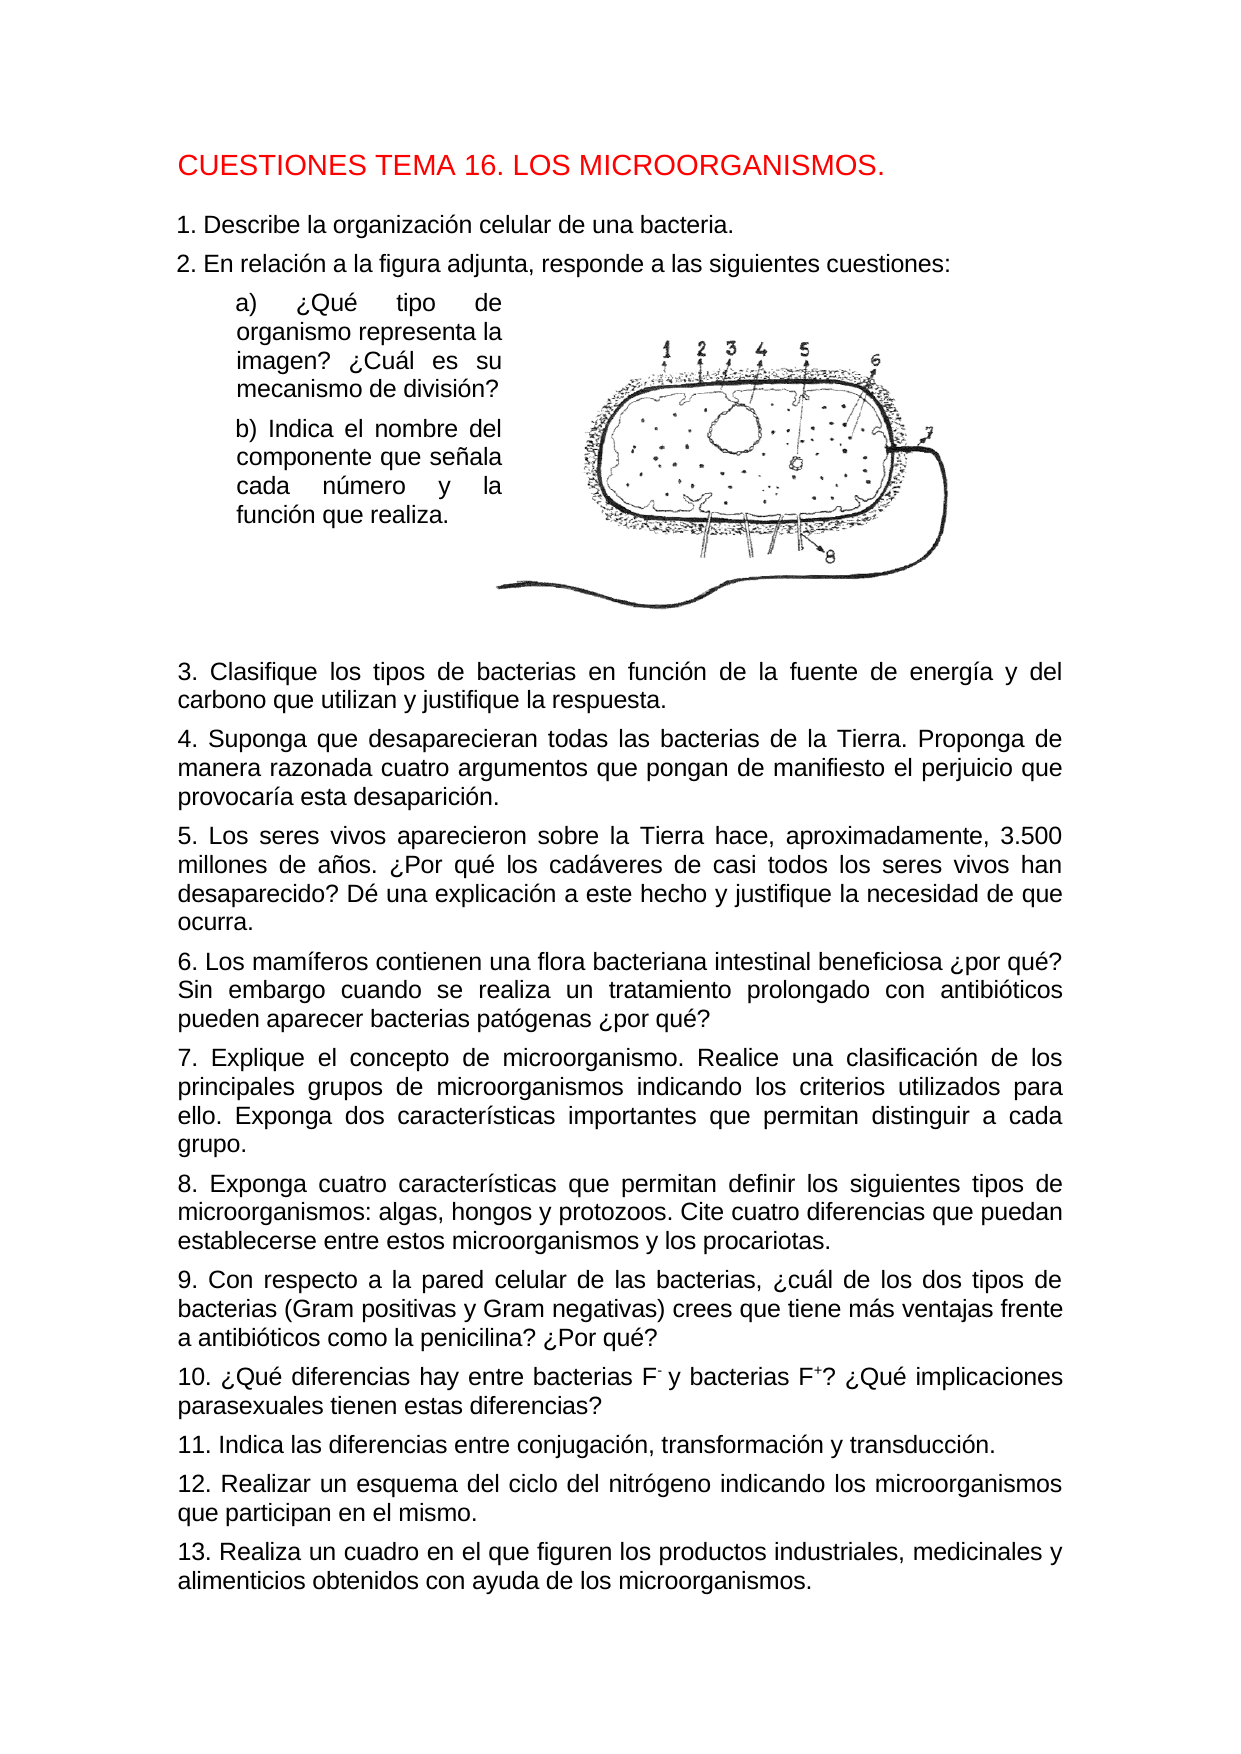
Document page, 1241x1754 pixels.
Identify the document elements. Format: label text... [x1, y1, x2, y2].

text 5. Los seres vivos aparecieron sobre la Tierra hace, aproximadamente, 3.500 millones de años. ¿Por qué los cadáveres de casi todos los seres vivos han desaparecido? Dé una explicación a este hecho y justifique la necesidad de que ocurra. [177, 821, 1063, 936]
text 4. Suponga que desaparecieran todas las bacterias de la Tierra. Proponga de manera razonada cuatro argumentos que pongan de manifiesto el perjuicio que provocaría esta desaparición. [177, 724, 1063, 811]
text 7. Explique el concepto de microorganismo. Realice una clasificación de los principales grupos de microorganismos indicando los criterios utilizados para ello. Exponga dos características importantes que permitan distinguir a cada grupo. [177, 1043, 1063, 1158]
text 11. Indica las diferencias entre conjugación, transformación y transducción. [177, 1430, 1063, 1459]
text b) Indica el nombre del componente que señala cada número y la función que realiza. [235, 414, 502, 529]
text a) ¿Qué tipo de organismo representa la imagen? ¿Cuál es su mecanismo de división? [235, 288, 502, 403]
text 12. Realizar un esquema del ciclo del nitrógeno indicando los microorganismos que participan en el mismo. [177, 1469, 1063, 1527]
text 10. ¿Qué diferencias hay entre bacterias F- y bacterias F+? ¿Qué implicaciones parasexuales tienen estas diferencias? [177, 1362, 1063, 1419]
text 3. Clasifique los tipos de bacterias en función de la fuente de energía y del carbono que utilizan y justifique la respuesta. [177, 657, 1063, 714]
text 6. Los mamíferos contienen una flora bacteriana intestinal beneficiosa ¿por qué? Sin embargo cuando se realiza un tratamiento prolongado con antibióticos pueden aparecer bacterias patógenas ¿por qué? [177, 947, 1063, 1033]
text 13. Realiza un cuadro en el que figuren los productos industriales, medicinales y alimenticios obtenidos con ayuda de los microorganismos. [177, 1537, 1063, 1594]
text 2. En relación a la figura adjunta, responde a las siguientes cuestiones: [176, 249, 1063, 278]
text 1. Describe la organización celular de una bacteria. [176, 210, 1063, 239]
picture [478, 319, 972, 618]
text 8. Exponga cuatro características que permitan definir los siguientes tipos de microorganismos: algas, hongos y protozoos. Cite cuatro diferencias que puedan establecerse entre estos microorganismos y los procariotas. [177, 1169, 1063, 1255]
text 9. Con respecto a la pared celular de las bacterias, ¿cuál de los dos tipos de bacterias (Gram positivas y Gram negativas) crees que tiene más ventajas frente a antibióticos como la penicilina? ¿Por qué? [177, 1265, 1063, 1352]
text CUESTIONES TEMA 16. LOS MICROORGANISMOS. [177, 148, 1063, 181]
